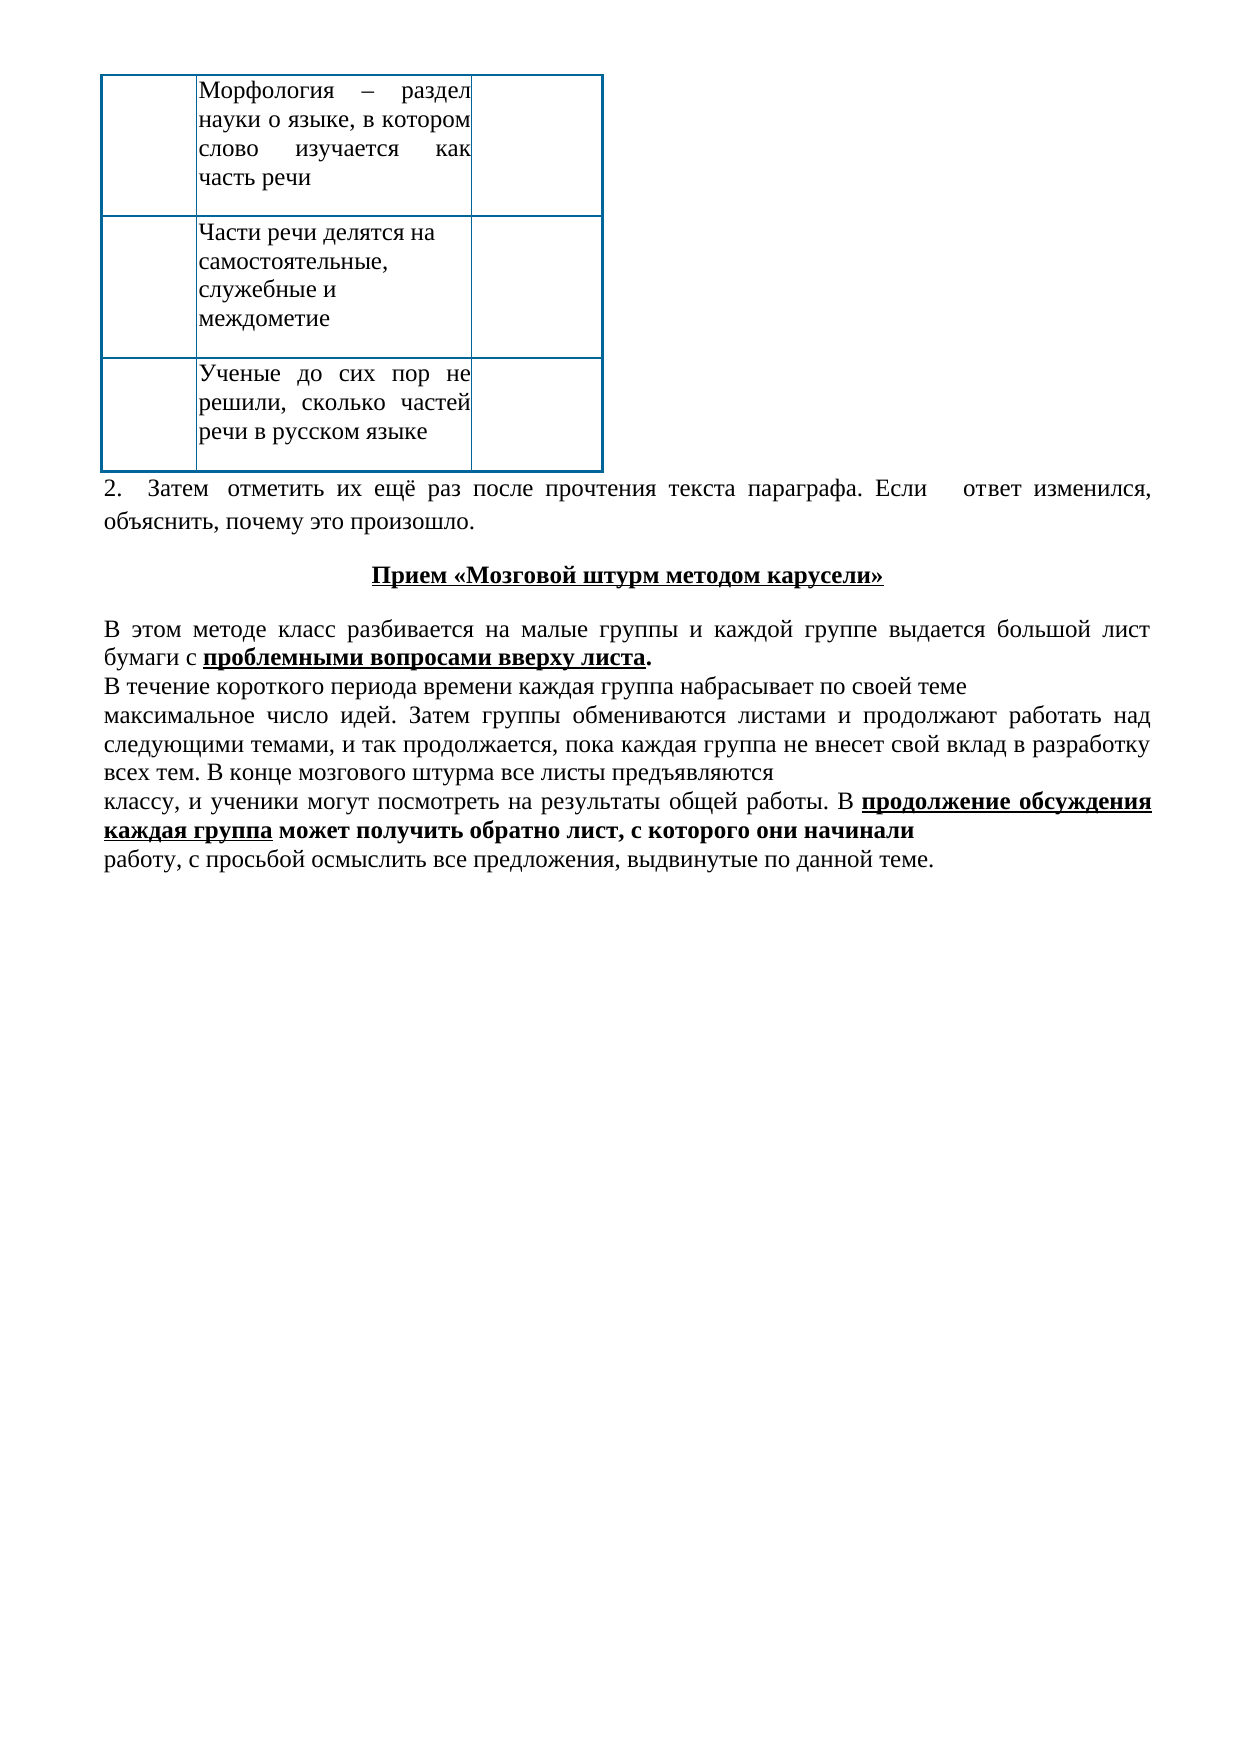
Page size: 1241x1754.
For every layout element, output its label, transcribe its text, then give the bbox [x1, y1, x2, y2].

table_cell Ученые до сих пор не решили, сколько частей речи в русском языке [197, 359, 471, 470]
table_cell [472, 76, 601, 215]
table_cell [103, 217, 196, 357]
text В этом методе класс разбивается на малые группы и каждой группе выдается большой лист бумаги с проблемными вопросами вверху листа. [103, 614, 1152, 671]
text В течение короткого периода времени каждая группа набрасывает по своей теме [103, 671, 1152, 700]
text 2. Затем отметить их ещё раз после прочтения текста параграфа. Если ответ изменился, объяснить, почему это произошло. [103, 473, 1152, 535]
table_cell Морфология – раздел науки о языке, в котором слово изучается как часть речи [197, 76, 471, 215]
text работу, с просьбой осмыслить все предложения, выдвинутые по данной теме. [103, 844, 1152, 872]
table_cell [103, 359, 196, 470]
text классу, и ученики могут посмотреть на результаты общей работы. В продолжение обсуждения каждая группа может получить обратно лист, с которого они начинали [103, 786, 1152, 844]
table_cell Части речи делятся на самостоятельные, служебные и междометие [197, 217, 471, 357]
text Прием «Мозговой штурм методом карусели» [103, 560, 1152, 588]
table_cell [103, 76, 196, 215]
table_cell [472, 217, 601, 357]
text максимальное число идей. Затем группы обмениваются листами и продолжают работать над следующими темами, и так продолжается, пока каждая группа не внесет свой вклад в разработку всех тем. В конце мозгового штурма все листы предъявляются [103, 700, 1152, 786]
table_cell [472, 359, 601, 470]
